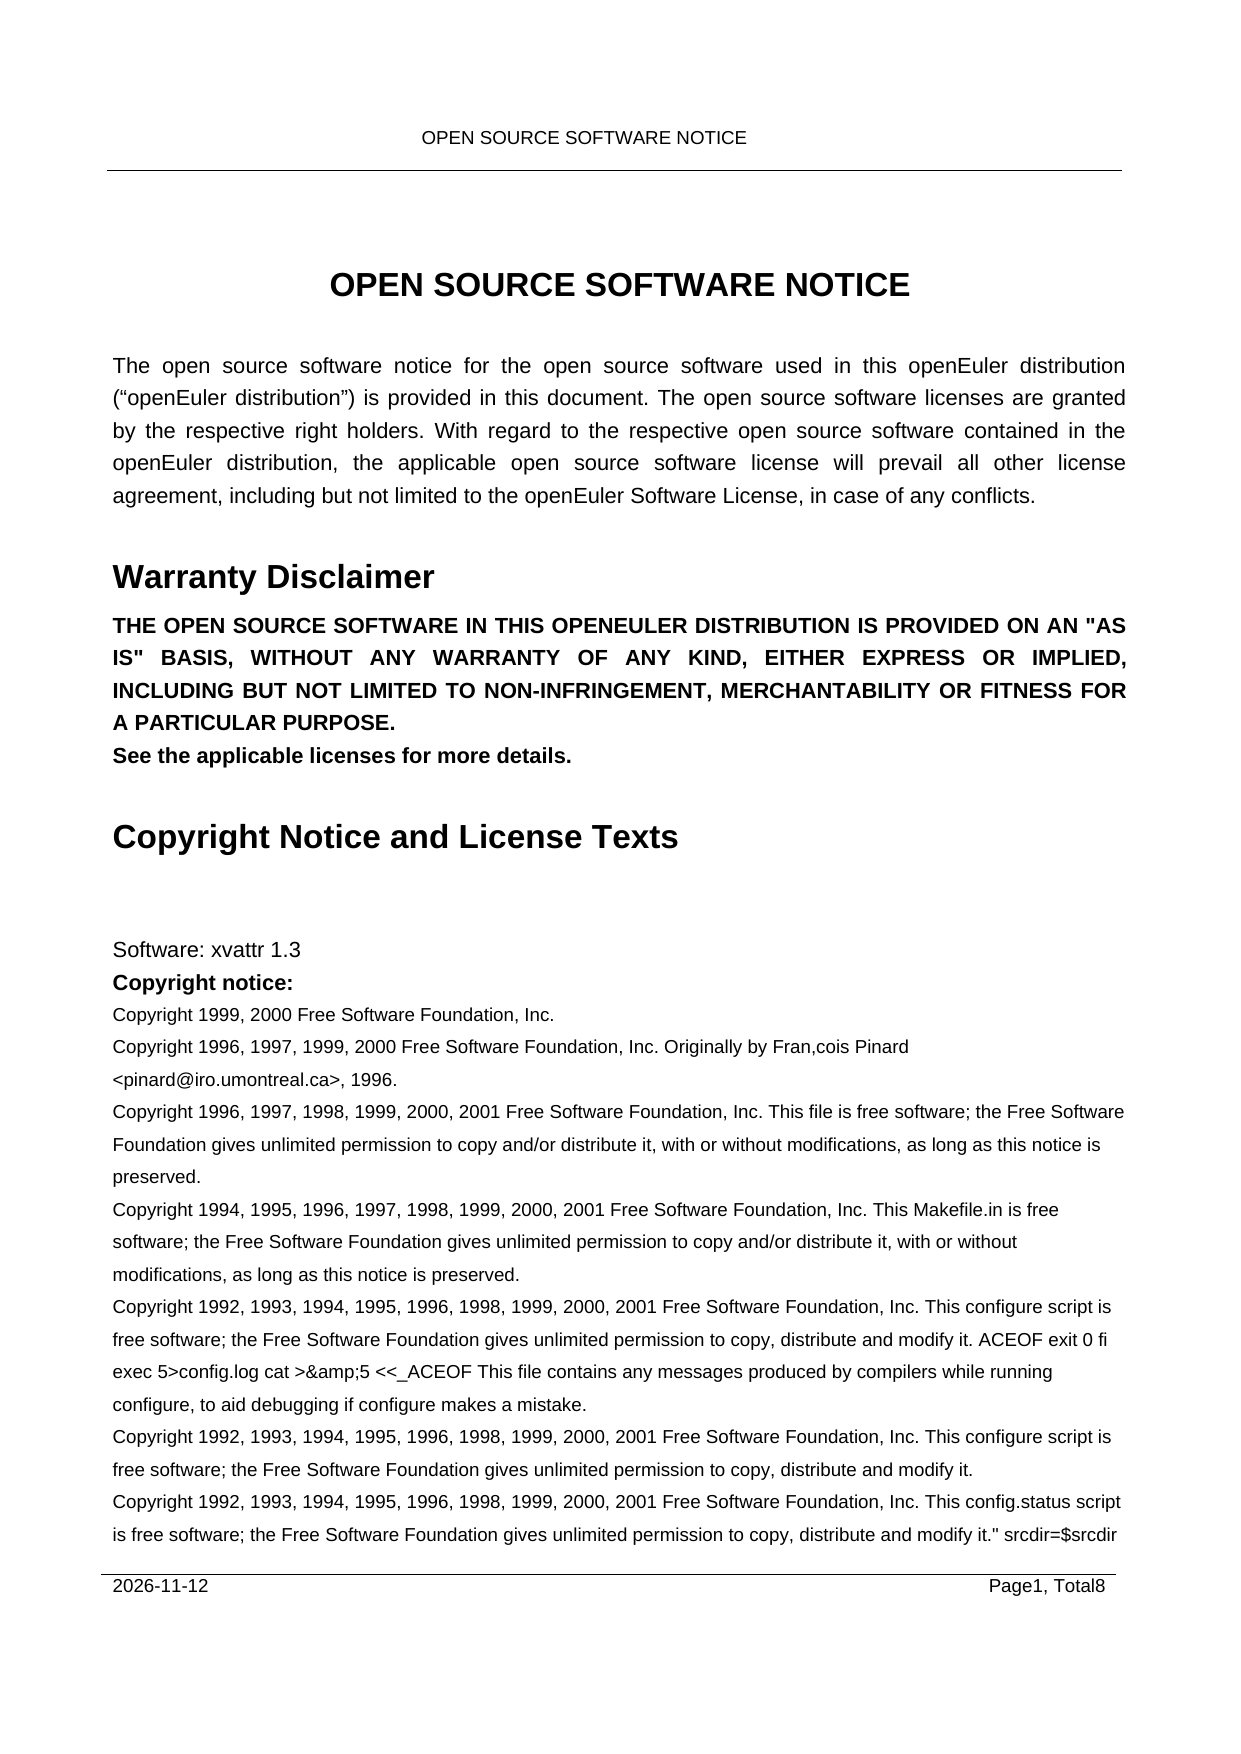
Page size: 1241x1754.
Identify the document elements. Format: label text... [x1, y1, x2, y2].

text The open source software notice for the open source software used in this openEuler distribution (“openEuler distribution”) is provided in this document. The open source software licenses are granted by the respective right holders. With regard to the respective open source software contained in the openEuler distribution, the applicable open source software license will prevail all other license agreement, including but not limited to the openEuler Software License, in case of any conflicts. [112, 349, 1128, 511]
text Warranty Disclaimer [112, 544, 1128, 609]
text Copyright 1992, 1993, 1994, 1995, 1996, 1998, 1999, 2000, 2001 Free Software Foundation, Inc. This configure script is free software; the Free Software Foundation gives unlimited permission to copy, distribute and modify it. ACEOF exit 0 fi exec 5>config.log cat >&amp;5 <<_ACEOF This file contains any messages produced by compilers while running configure, to aid debugging if configure makes a mistake. [112, 1291, 1128, 1421]
text Copyright 1996, 1997, 1999, 2000 Free Software Foundation, Inc. Originally by Fran,cois Pinard <pinard@iro.umontreal.ca>, 1996. [112, 1031, 1128, 1096]
text Copyright notice: [112, 966, 1128, 998]
text Copyright Notice and License Texts [112, 804, 1128, 869]
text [112, 1486, 1128, 1551]
text Copyright 1996, 1997, 1998, 1999, 2000, 2001 Free Software Foundation, Inc. This file is free software; the Free Software Foundation gives unlimited permission to copy and/or distribute it, with or without modifications, as long as this notice is preserved. [112, 1096, 1128, 1193]
text OPEN SOURCE SOFTWARE NOTICE [112, 251, 1128, 316]
text Copyright 1992, 1993, 1994, 1995, 1996, 1998, 1999, 2000, 2001 Free Software Foundation, Inc. This configure script is free software; the Free Software Foundation gives unlimited permission to copy, distribute and modify it. [112, 1421, 1128, 1486]
text Copyright 1999, 2000 Free Software Foundation, Inc. [112, 998, 1128, 1031]
text Copyright 1994, 1995, 1996, 1997, 1998, 1999, 2000, 2001 Free Software Foundation, Inc. This Makefile.in is free software; the Free Software Foundation gives unlimited permission to copy and/or distribute it, with or without modifications, as long as this notice is preserved. [112, 1193, 1128, 1291]
text THE OPEN SOURCE SOFTWARE IN THIS OPENEULER DISTRIBUTION IS PROVIDED ON AN "AS IS" BASIS, WITHOUT ANY WARRANTY OF ANY KIND, EITHER EXPRESS OR IMPLIED, INCLUDING BUT NOT LIMITED TO NON-INFRINGEMENT, MERCHANTABILITY OR FITNESS FOR A PARTICULAR PURPOSE. See the applicable licenses for more details. [112, 609, 1128, 771]
text Software: xvattr 1.3 [112, 933, 1128, 966]
